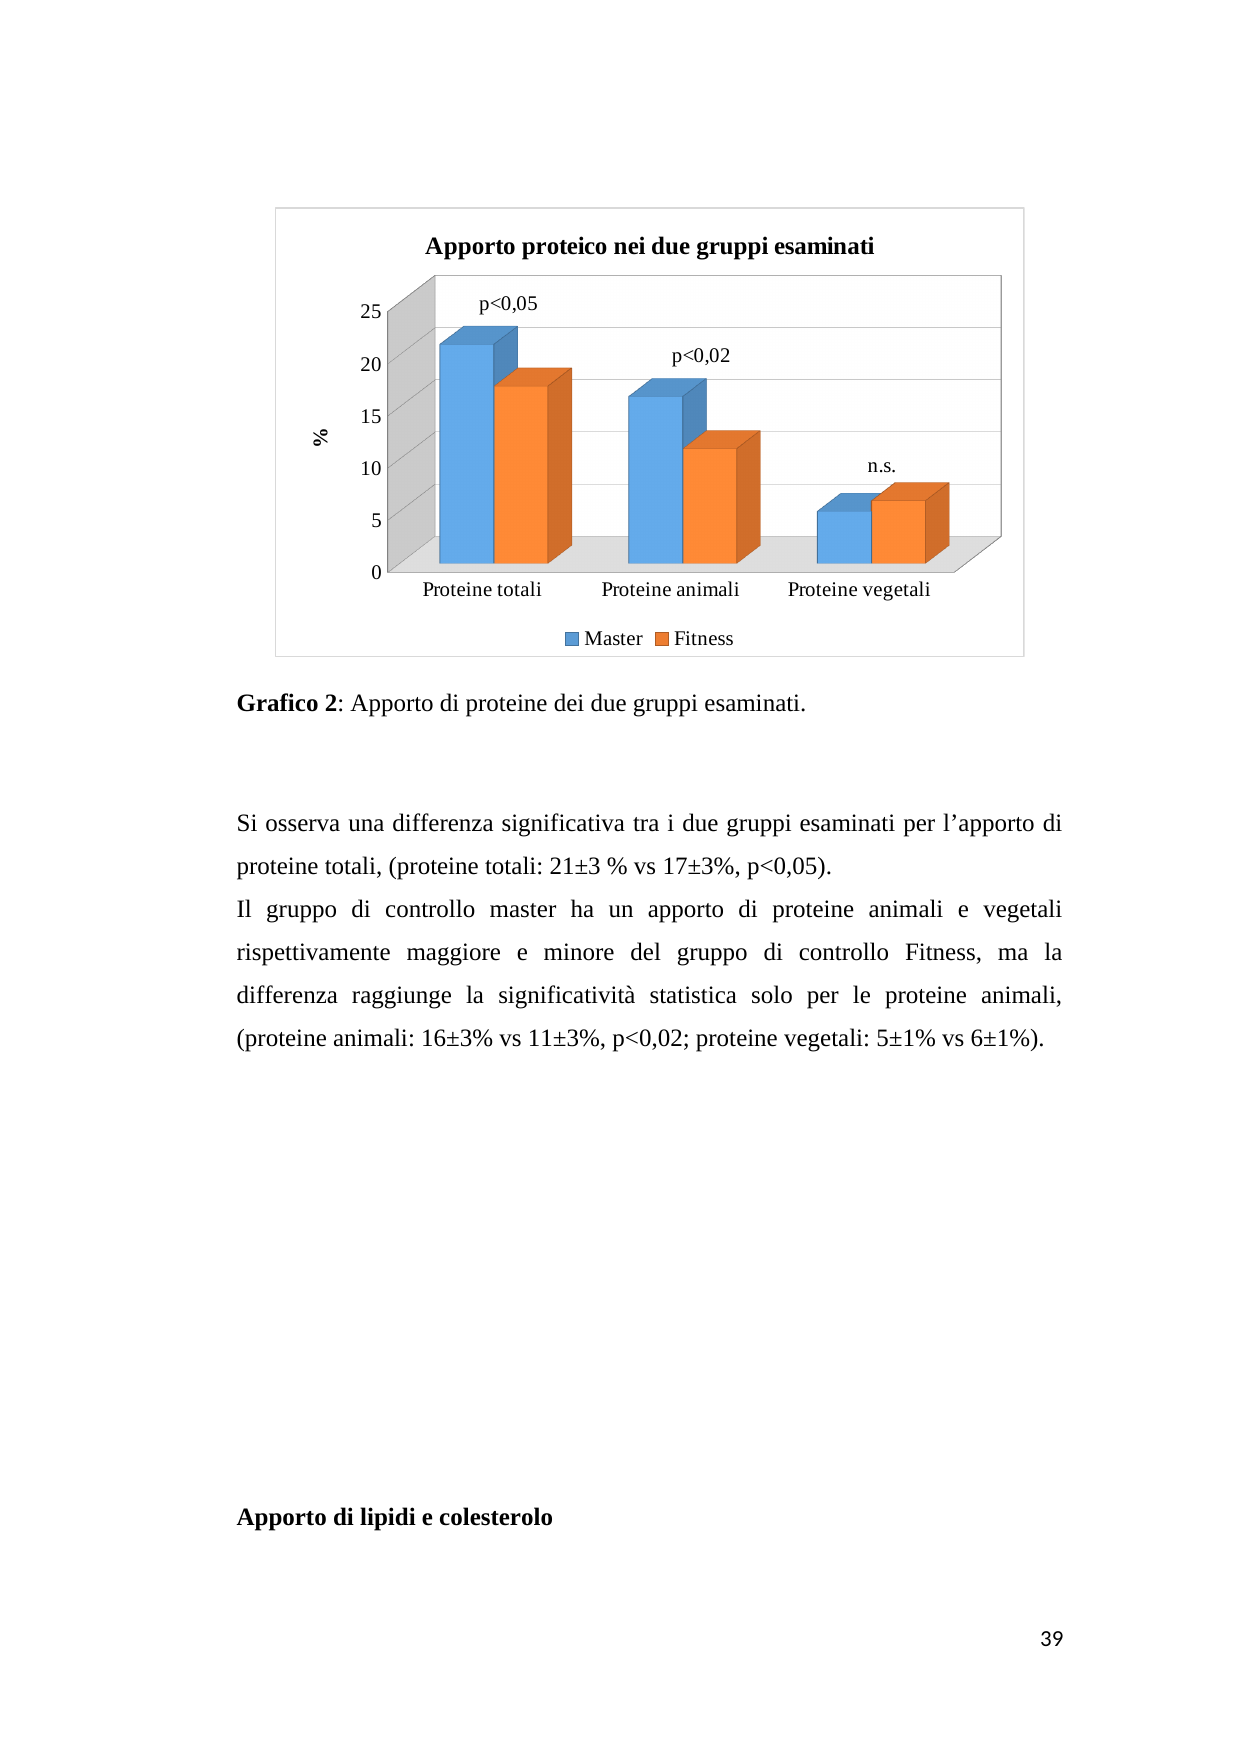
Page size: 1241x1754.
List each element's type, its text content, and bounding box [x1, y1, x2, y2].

text Grafico 2: Apporto di proteine dei due gruppi esaminati. [236, 688, 1063, 717]
text Apporto di lipidi e colesterolo [236, 1502, 1063, 1530]
text Il gruppo di controllo master ha un apporto di proteine animali e vegetali rispettivamente maggiore e minore del gruppo di controllo Fitness, ma la differenza raggiunge la significatività statistica solo per le proteine animali, (proteine animali: 16±3% vs 11±3%, p<0,02; proteine vegetali: 5±1% vs 6±1%). [236, 894, 1063, 1052]
text Si osserva una differenza significativa tra i due gruppi esaminati per l’apporto di proteine totali, (proteine totali: 21±3 % vs 17±3%, p<0,05). [236, 808, 1063, 879]
